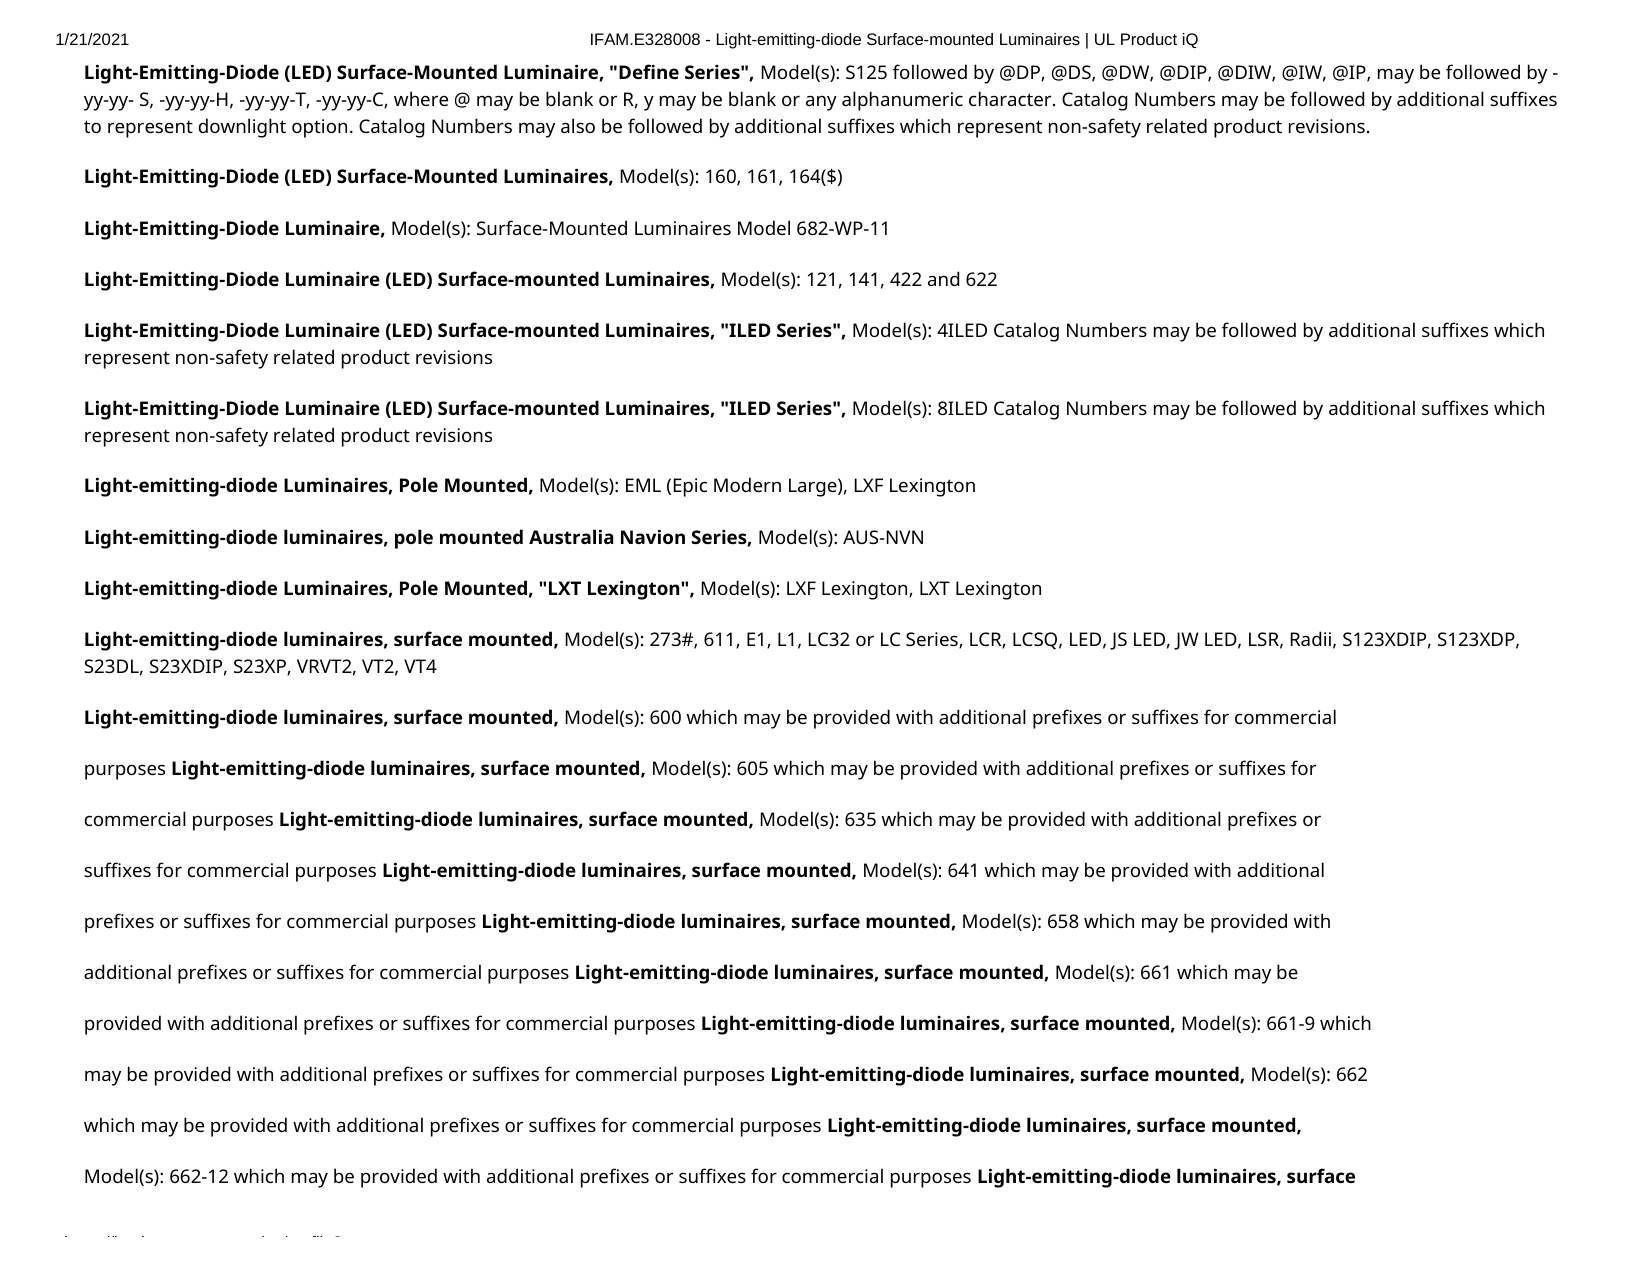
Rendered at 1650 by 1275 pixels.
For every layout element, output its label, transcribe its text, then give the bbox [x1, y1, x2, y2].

subtitle Light-emitting-diode luminaires, pole mounted Australia Navion Series, Model(s): AUS-NVN [84, 524, 1587, 549]
text Light-Emitting-Diode Luminaire (LED) Surface-mounted Luminaires, Model(s): 121, 141, 422 and 622 [84, 266, 1587, 292]
text Light-emitting-diode luminaires, surface mounted, Model(s): 273#, 611, E1, L1, LC32 or LC Series, LCR, LCSQ, LED, JS LED, JW LED, LSR, Radii, S123XDIP, S123XDP, S23DL, S23XDIP, S23XP, VRVT2, VT2, VT4 [84, 626, 1555, 679]
text Light-Emitting-Diode Luminaire (LED) Surface-mounted Luminaires, "ILED Series", Model(s): 4ILED Catalog Numbers may be followed by additional suffixes which represent non-safety related product revisions [84, 317, 1549, 370]
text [84, 704, 1374, 1189]
text Light-Emitting-Diode Luminaire (LED) Surface-mounted Luminaires, "ILED Series", Model(s): 8ILED Catalog Numbers may be followed by additional suffixes which represent non-safety related product revisions [84, 395, 1549, 448]
text Light-emitting-diode Luminaires, Pole Mounted, "LXT Lexington", Model(s): LXF Lexington, LXT Lexington [84, 575, 1587, 601]
text Light-Emitting-Diode (LED) Surface-Mounted Luminaires, Model(s): 160, 161, 164($) [84, 164, 1587, 189]
text Light-Emitting-Diode (LED) Surface-Mounted Luminaire, "Define Series", Model(s): S125 followed by @DP, @DS, @DW, @DIP, @DIW, @IW, @IP, may be followed by -yy-yy- S, -yy-yy-H, -yy-yy-T, -yy-yy-C, where @ may be blank or R, y may be blank or any alphanumeric character. Catalog Numbers may be followed by additional suffixes to represent downlight option. Catalog Numbers may also be followed by additional suffixes which represent non-safety related product revisions. [84, 59, 1567, 139]
text Light-Emitting-Diode Luminaire, Model(s): Surface-Mounted Luminaires Model 682-WP-11 [84, 215, 1587, 241]
text Light-emitting-diode Luminaires, Pole Mounted, Model(s): EML (Epic Modern Large), LXF Lexington [84, 473, 1587, 498]
